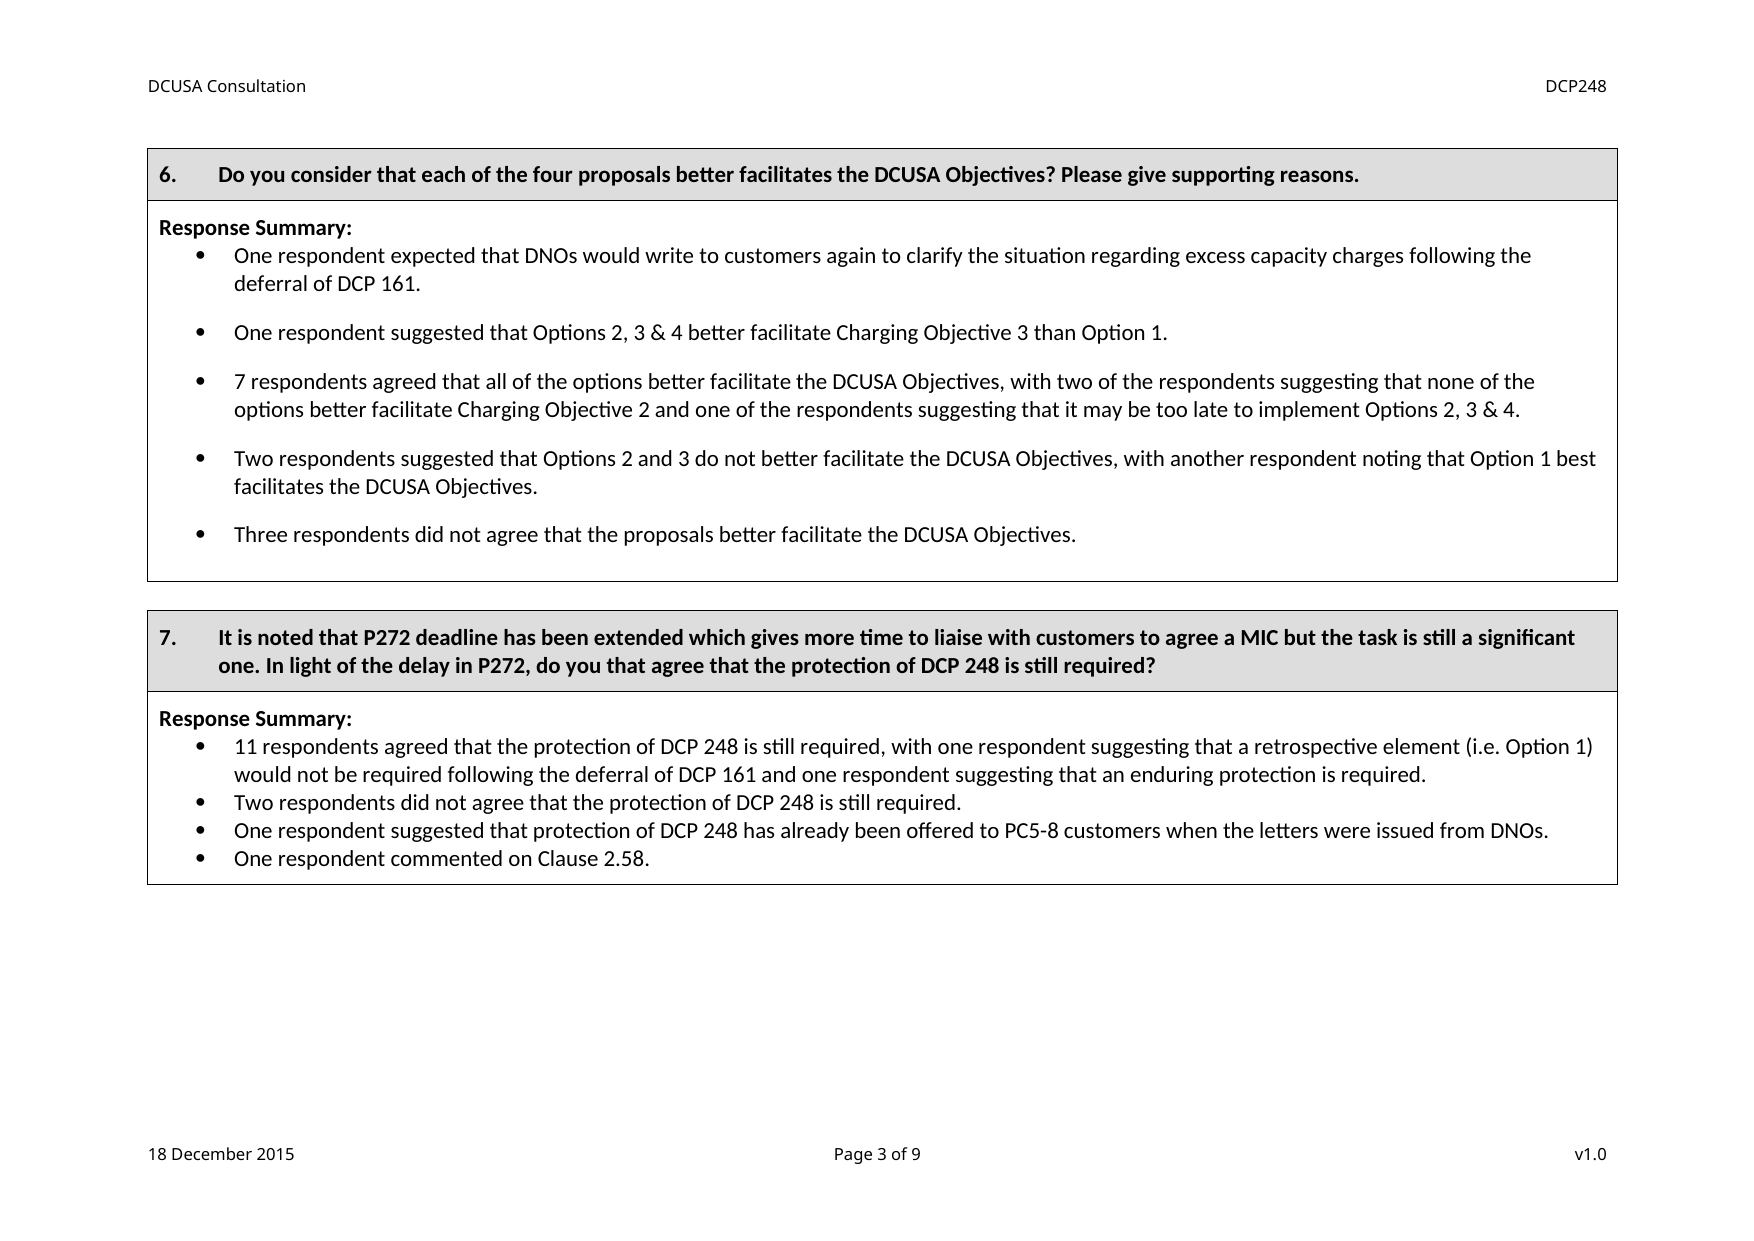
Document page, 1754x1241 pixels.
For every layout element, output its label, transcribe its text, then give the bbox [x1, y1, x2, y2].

table_header Do you consider that each of the four proposals better facilitates the DCUSA Objectives? Please give supporting reasons. [148, 149, 1617, 200]
table_header It is noted that P272 deadline has been extended which gives more time to liaise with customers to agree a MIC but the task is still a significant one. In light of the delay in P272, do you that agree that the protection of DCP 248 is still required? [148, 611, 1617, 691]
table_cell Response Summary: One respondent expected that DNOs would write to customers again to clarify the situation regarding excess capacity charges following the deferral of DCP 161. One respondent suggested that Options 2, 3 & 4 better facilitate Charging Objective 3 than Option 1. 7 respondents agreed that all of the options better facilitate the DCUSA Objectives, with two of the respondents suggesting that none of the options better facilitate Charging Objective 2 and one of the respondents suggesting that it may be too late to implement Options 2, 3 & 4. Two respondents suggested that Options 2 and 3 do not better facilitate the DCUSA Objectives, with another respondent noting that Option 1 best facilitates the DCUSA Objectives. Three respondents did not agree that the proposals better facilitate the DCUSA Objectives. [148, 201, 1617, 581]
table_cell Response Summary: 11 respondents agreed that the protection of DCP 248 is still required, with one respondent suggesting that a retrospective element (i.e. Option 1) would not be required following the deferral of DCP 161 and one respondent suggesting that an enduring protection is required. Two respondents did not agree that the protection of DCP 248 is still required. One respondent suggested that protection of DCP 248 has already been offered to PC5-8 customers when the letters were issued from DNOs. One respondent commented on Clause 2.58. [148, 692, 1617, 884]
